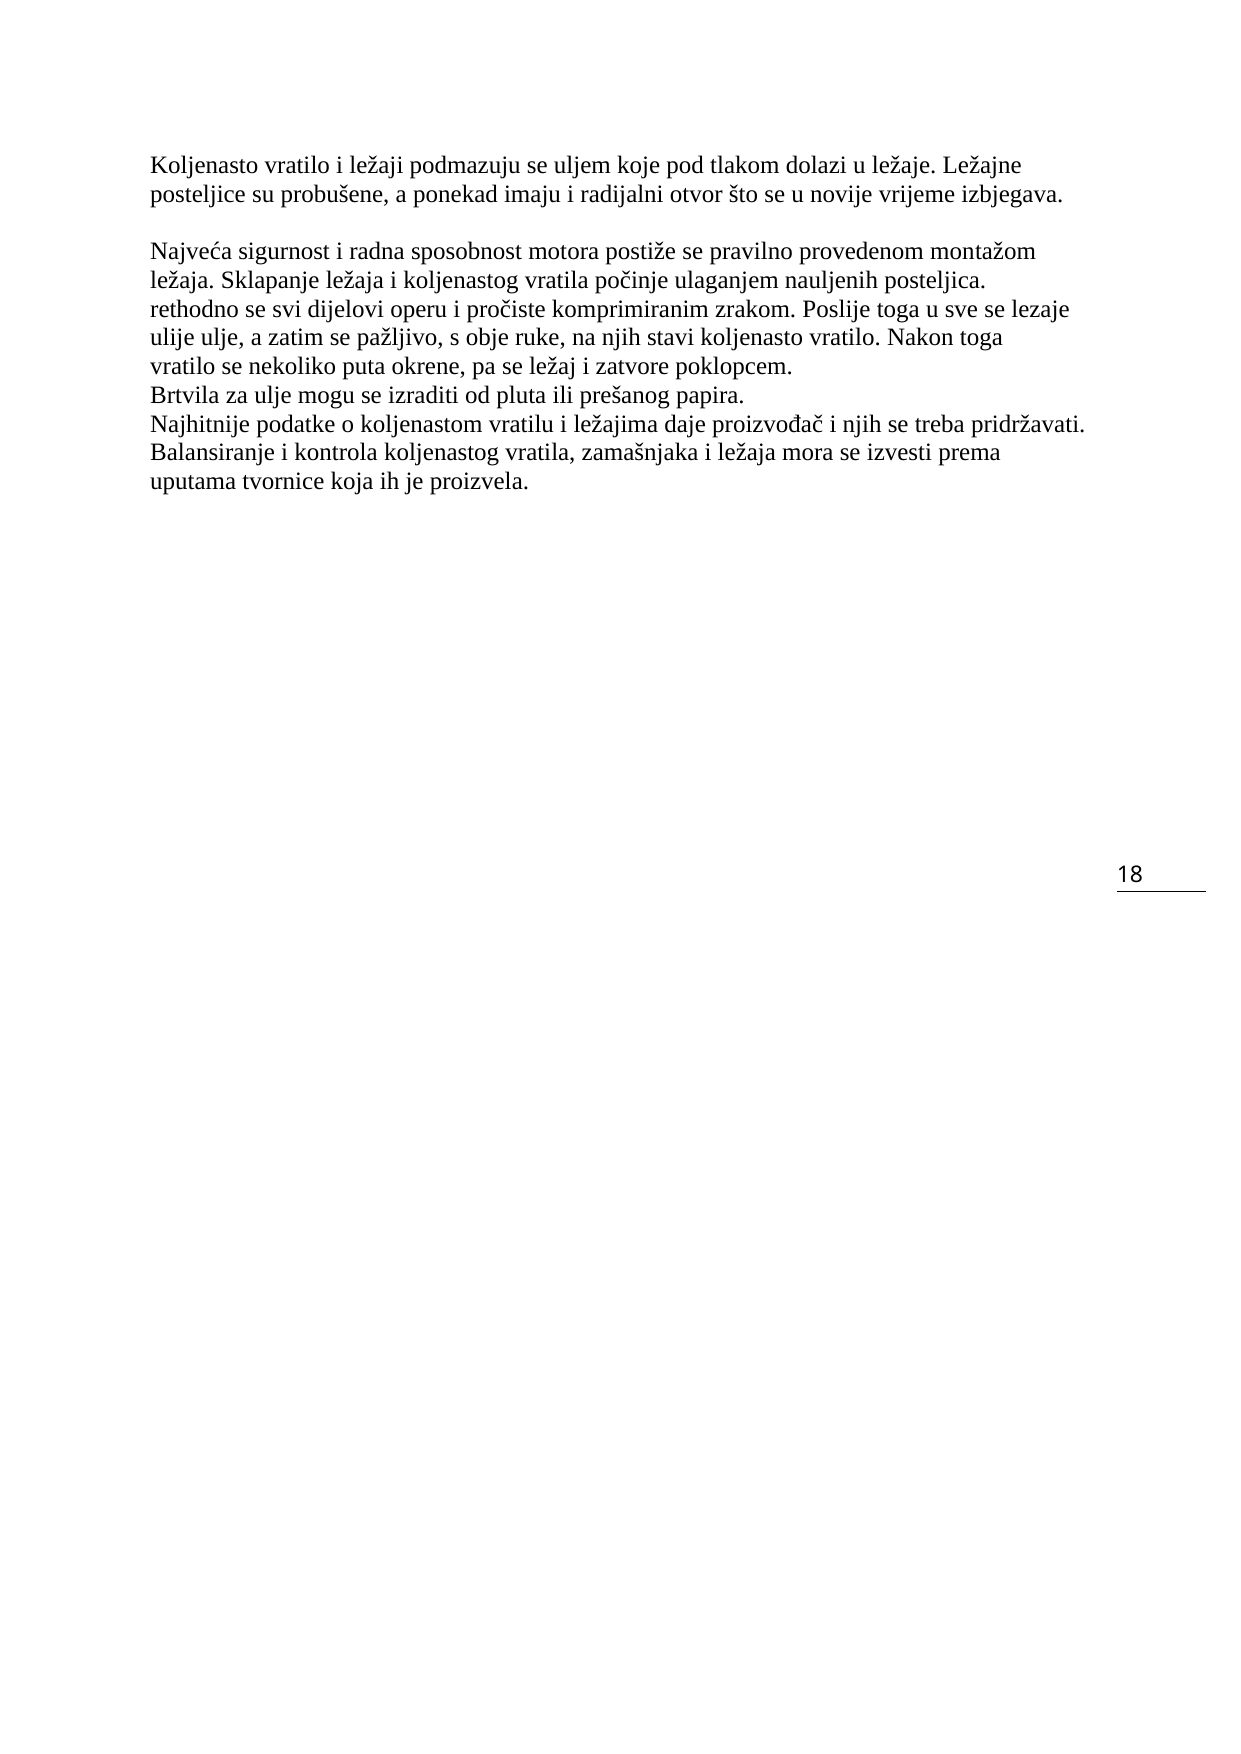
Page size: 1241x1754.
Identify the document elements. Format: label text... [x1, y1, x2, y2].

text vratilo se nekoliko puta okrene, pa se ležaj i zatvore poklopcem. [150, 351, 1090, 380]
text Najveća sigurnost i radna sposobnost motora postiže se pravilno provedenom montažom ležaja. Sklapanje ležaja i koljenastog vratila počinje ulaganjem nauljenih posteljica. [150, 236, 1090, 294]
text Najhitnije podatke o koljenastom vratilu i ležajima daje proizvođač i njih se treba pridržavati. [150, 409, 1090, 437]
text Koljenasto vratilo i ležaji podmazuju se uljem koje pod tlakom dolazi u ležaje. Ležajne posteljice su probušene, a ponekad imaju i radijalni otvor što se u novije vrijeme izbjegava. [150, 150, 1090, 207]
text Brtvila za ulje mogu se izraditi od pluta ili prešanog papira. [150, 380, 1090, 409]
text rethodno se svi dijelovi operu i pročiste komprimiranim zrakom. Poslije toga u sve se lezaje ulije ulje, a zatim se pažljivo, s obje ruke, na njih stavi koljenasto vratilo. Nakon toga [150, 294, 1090, 351]
text Balansiranje i kontrola koljenastog vratila, zamašnjaka i ležaja mora se izvesti prema uputama tvornice koja ih je proizvela. [150, 437, 1090, 495]
